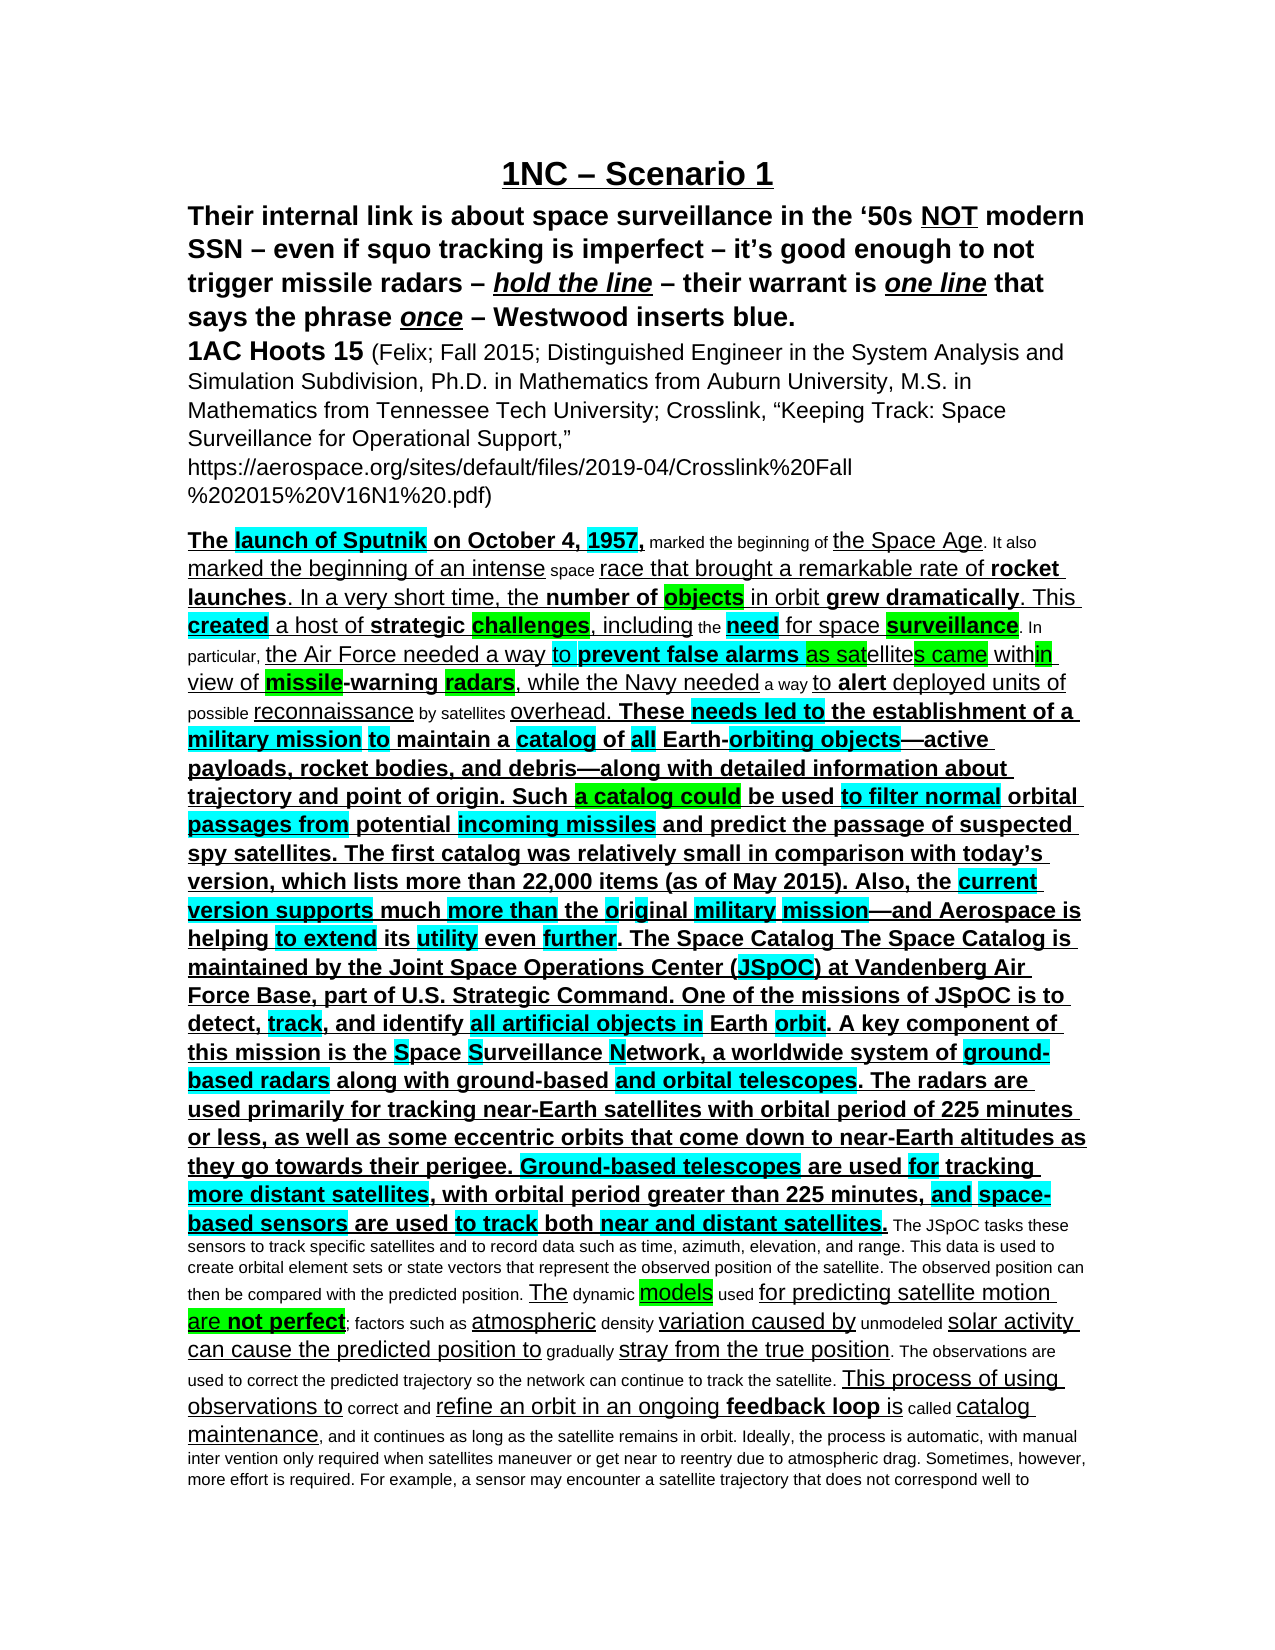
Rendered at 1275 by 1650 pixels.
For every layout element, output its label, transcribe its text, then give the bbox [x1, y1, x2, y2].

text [187, 1148, 1087, 1489]
text 1AC Hoots 15 (Felix; Fall 2015; Distinguished Engineer in the System Analysis and Simulation Subdivision, Ph.D. in Mathematics from Auburn University, M.S. in Mathematics from Tennessee Tech University; Crosslink, “Keeping Track: Space Surveillance for Operational Support,” https://aerospace.org/sites/default/files/2019-04/Crosslink%20Fall%202015%20V16N1%20.pdf) [187, 335, 1087, 508]
subtitle 1NC – Scenario 1 [187, 154, 1087, 193]
subtitle Their internal link is about space surveillance in the ‘50s NOT modern SSN – even if squo tracking is imperfect – it’s good enough to not trigger missile radars – hold the line – their warrant is one line that says the phrase once – Westwood inserts blue. [187, 200, 1087, 332]
